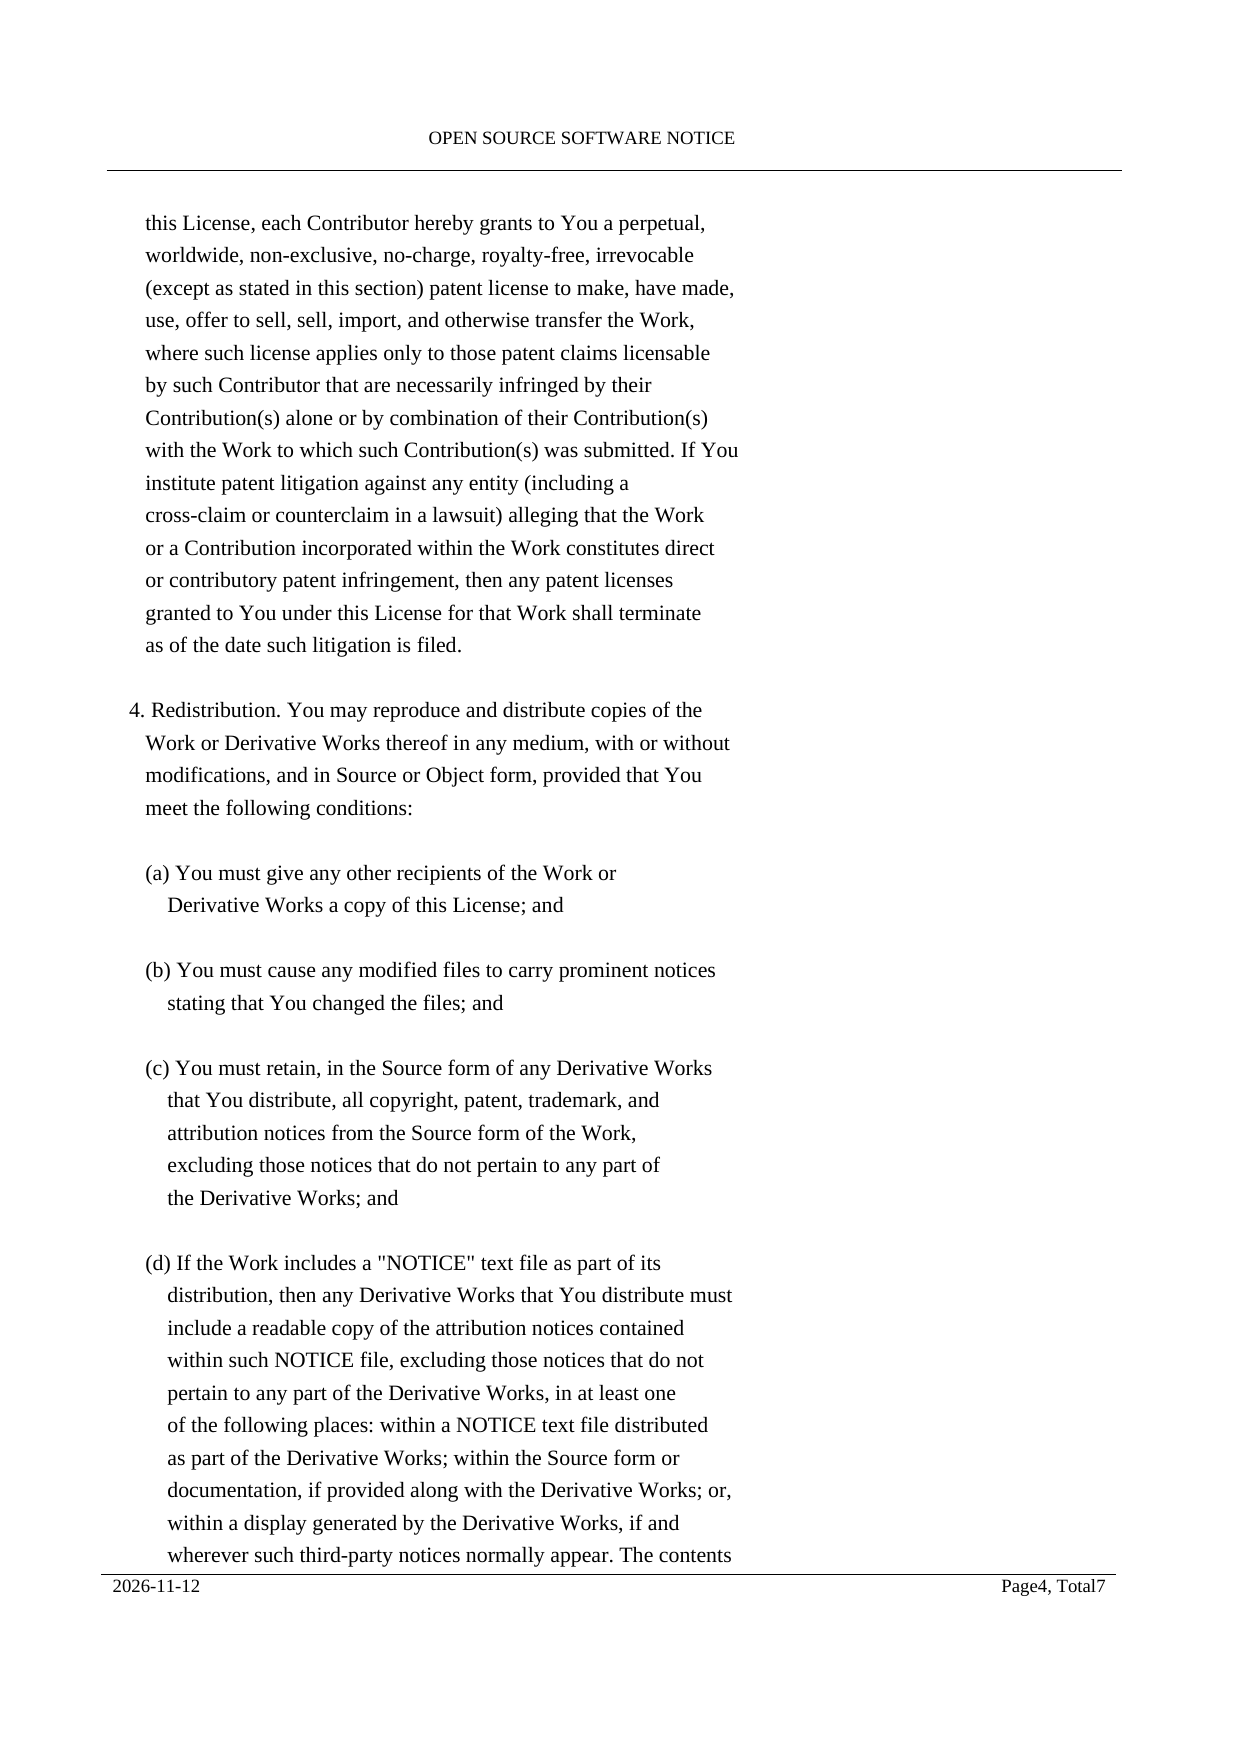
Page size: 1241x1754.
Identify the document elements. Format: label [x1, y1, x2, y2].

text [112, 206, 1128, 1571]
